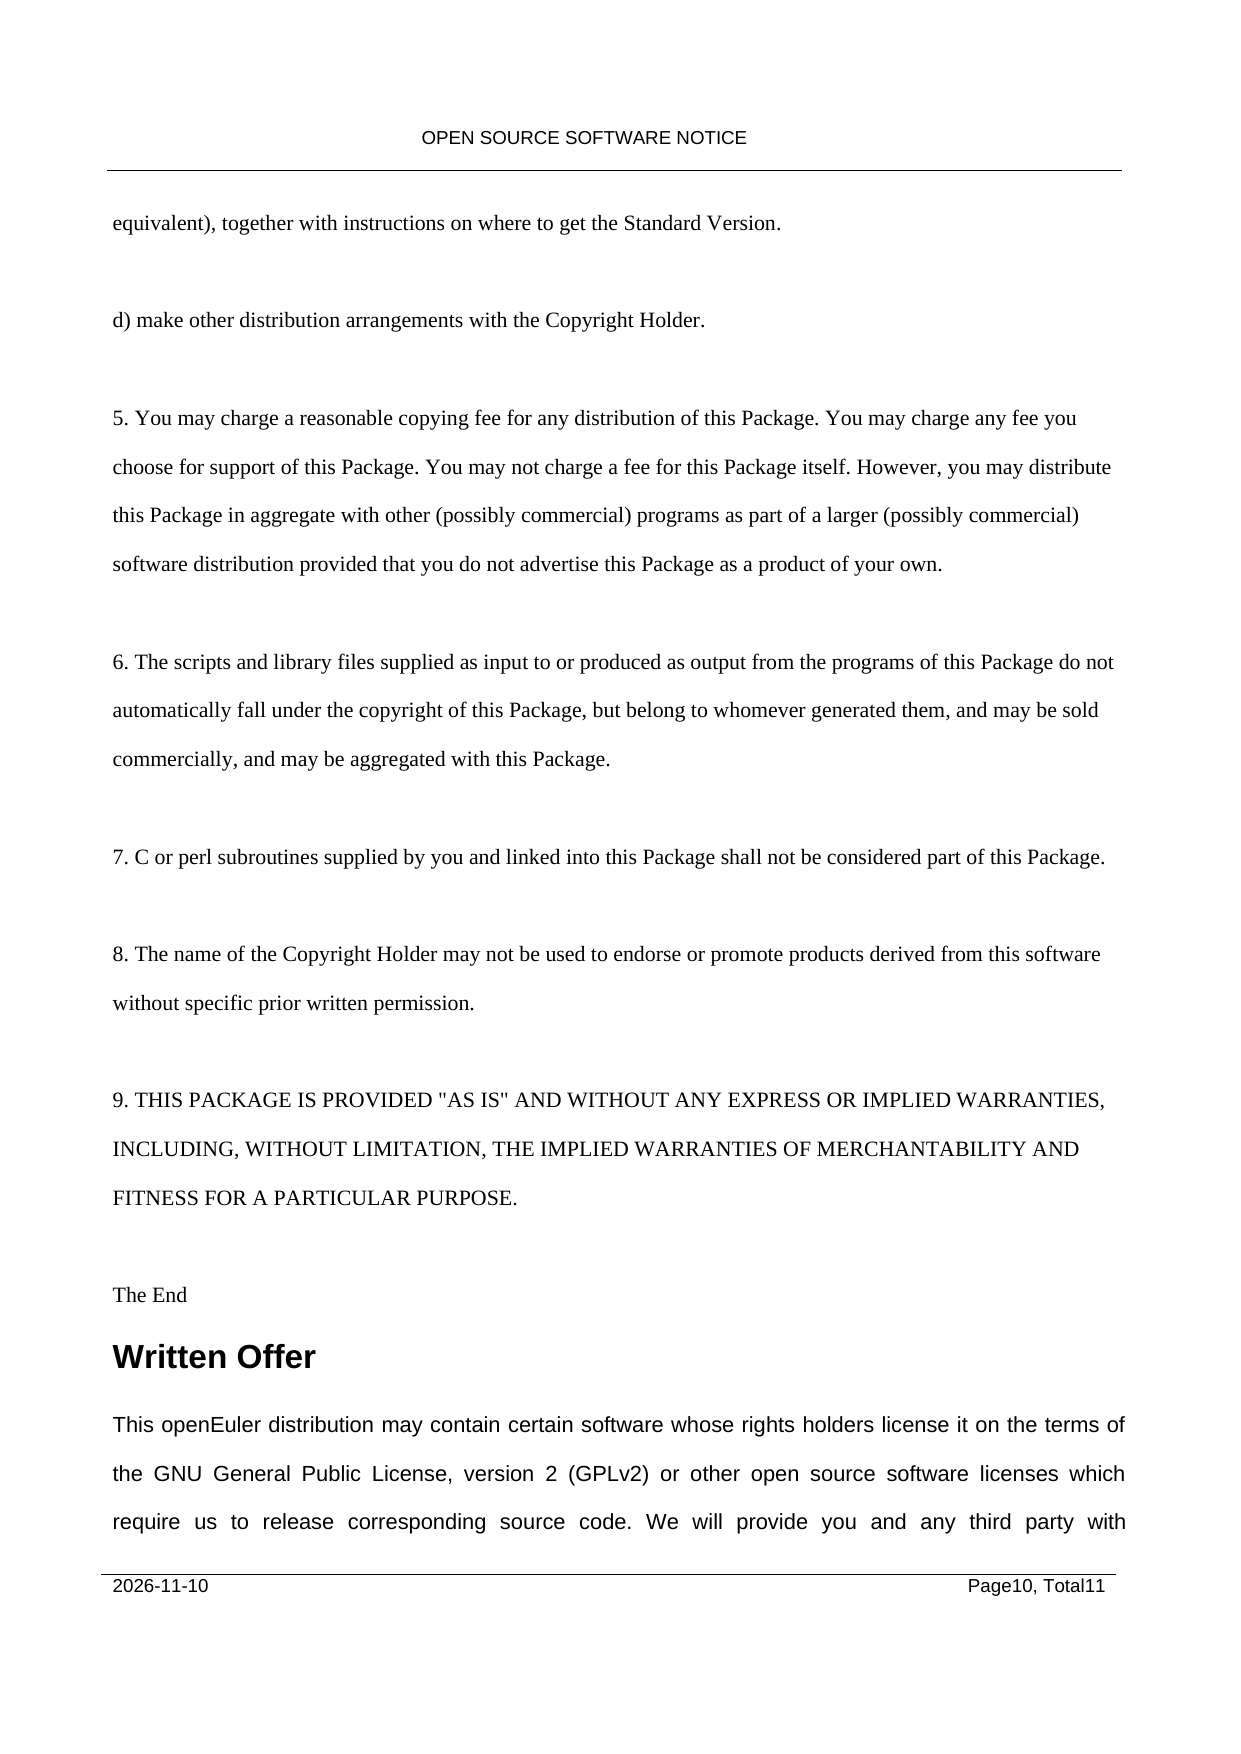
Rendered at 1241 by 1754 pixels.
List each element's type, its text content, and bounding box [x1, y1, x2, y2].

text Written Offer [112, 1324, 1128, 1389]
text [112, 206, 1128, 1311]
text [112, 1408, 1128, 1538]
